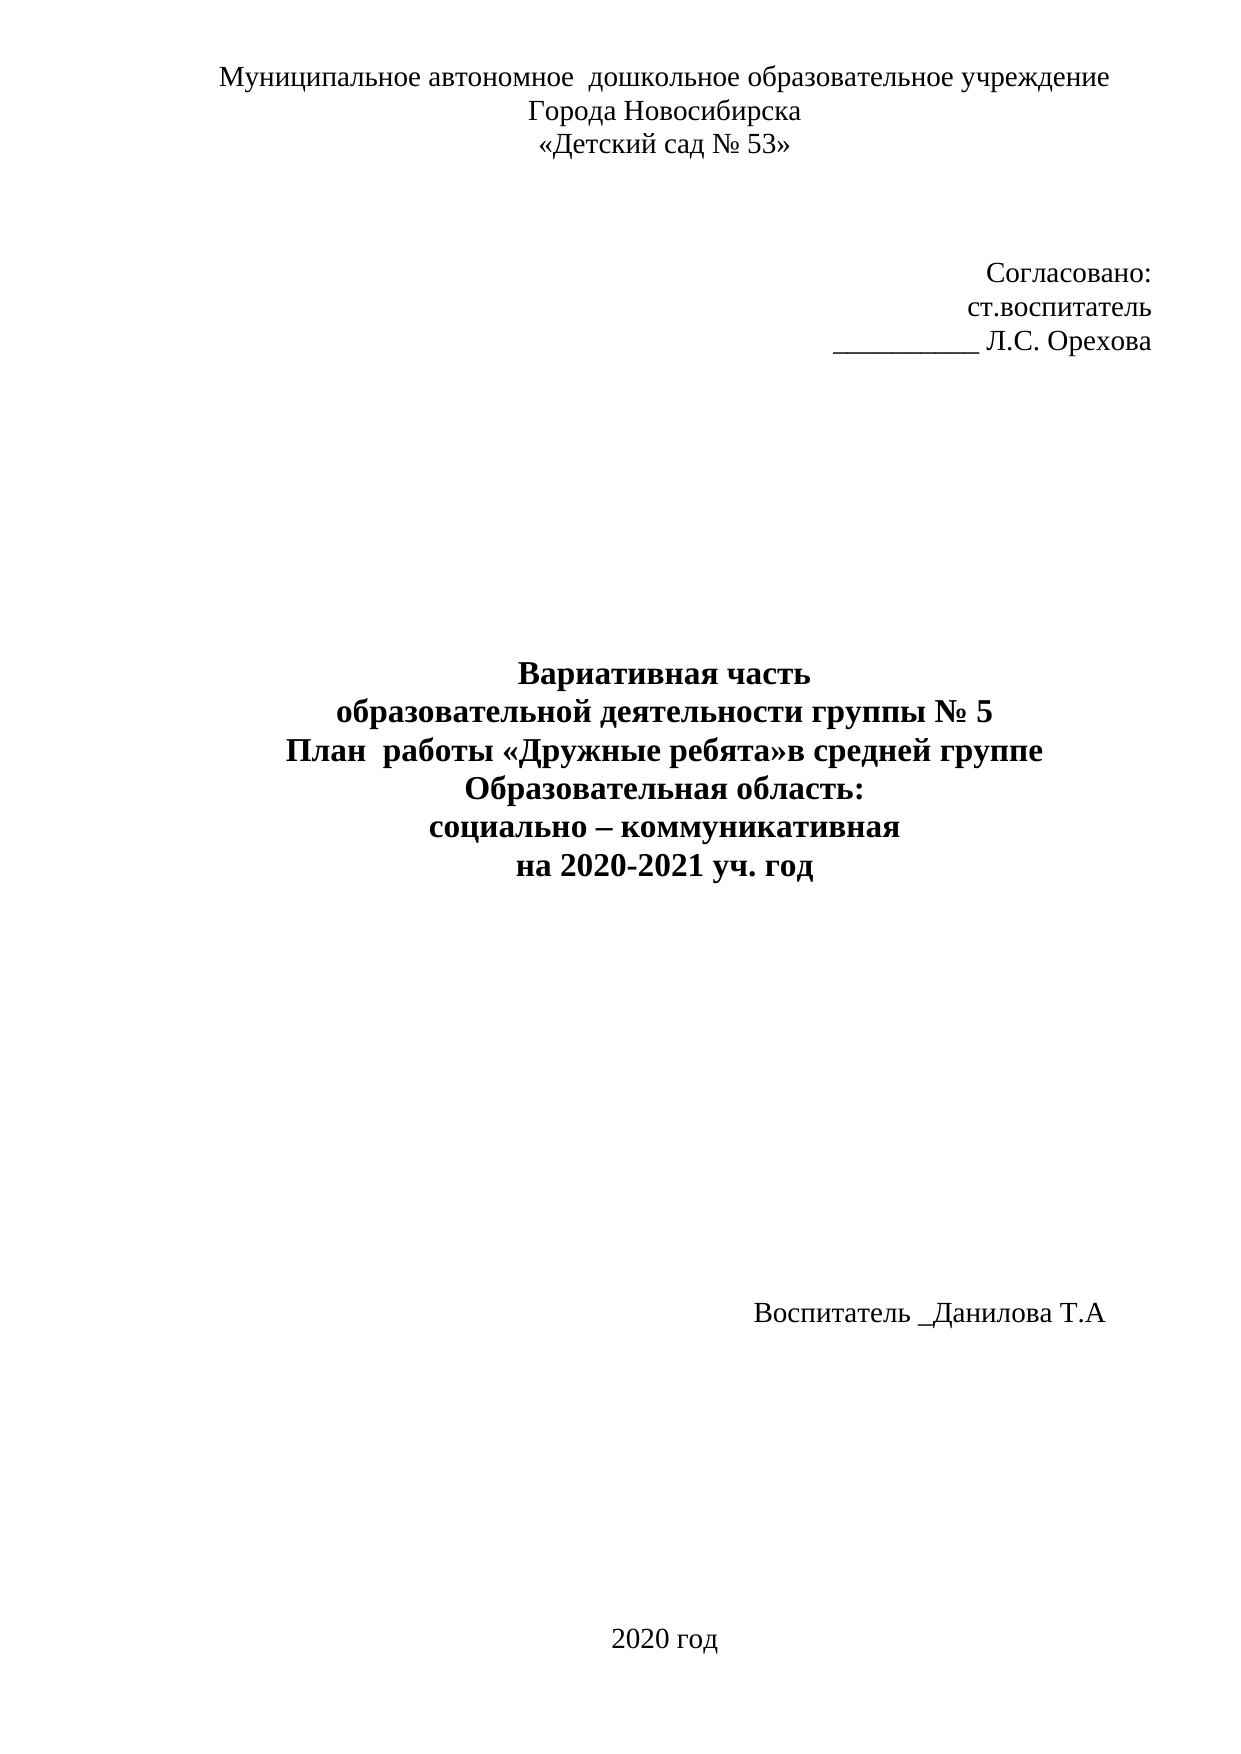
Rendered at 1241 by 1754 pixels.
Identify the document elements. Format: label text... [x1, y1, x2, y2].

text План работы «Дружные ребята»в средней группе [177, 730, 1152, 768]
text «Детский сад № 53» [177, 126, 1152, 188]
text Города Новосибирска [177, 93, 1152, 126]
text Образовательная область: [177, 768, 1152, 807]
text Муниципальное автономное дошкольное образовательное учреждение [177, 59, 1152, 93]
text Вариативная часть образовательной деятельности группы № 5 [177, 653, 1152, 730]
text социально – коммуникативная [177, 807, 1152, 845]
text на 2020-2021 уч. год [177, 845, 1152, 883]
text Согласовано: ст.воспитатель __________ Л.С. Орехова [177, 256, 1152, 356]
text Воспитатель _Данилова Т.А [177, 1295, 1152, 1329]
text 2020 год [177, 1621, 1152, 1655]
